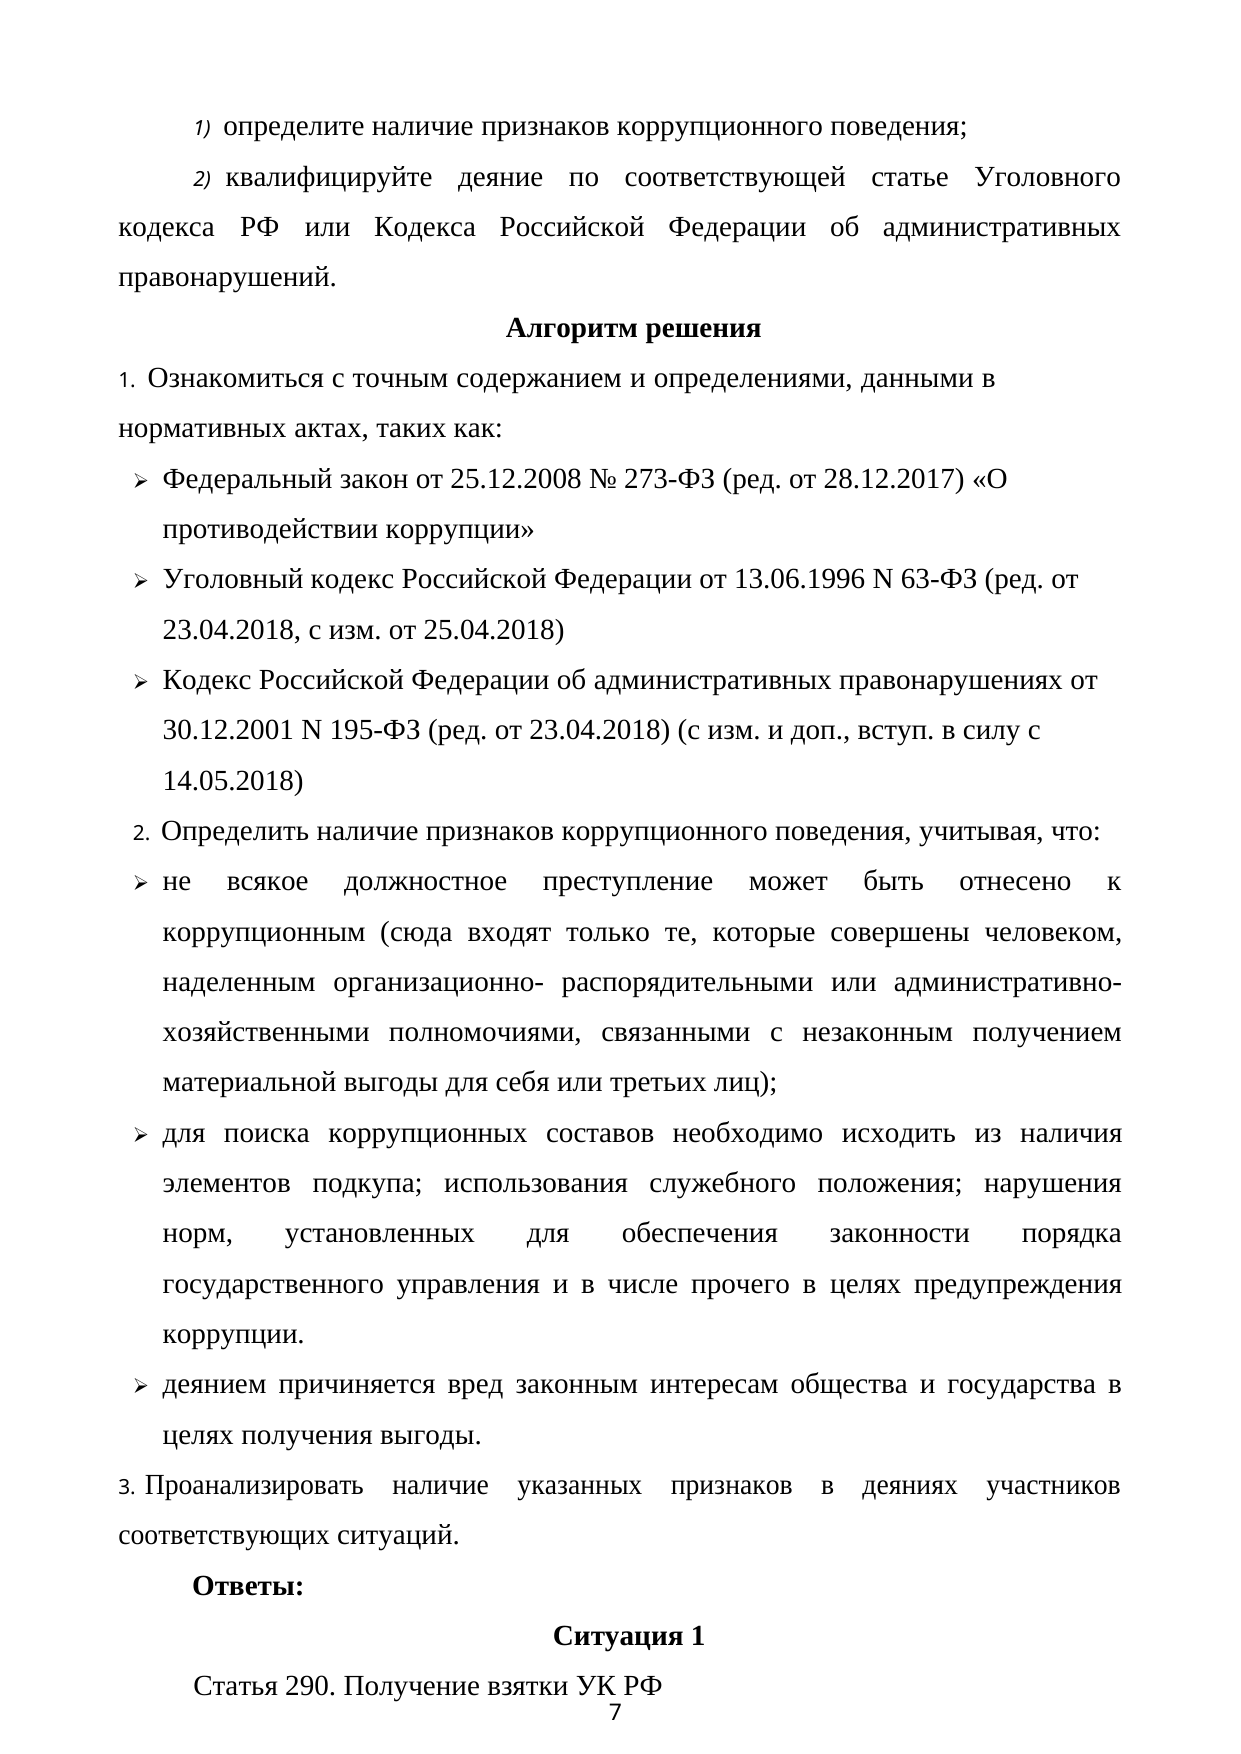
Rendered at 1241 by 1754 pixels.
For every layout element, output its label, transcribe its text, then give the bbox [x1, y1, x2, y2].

list Ознакомиться с точным содержанием и определениями, данными в нормативных актах, таких как: [118, 360, 1122, 444]
list Кодекс Российской Федерации об административных правонарушениях от 30.12.2001 N 195-ФЗ (ред. от 23.04.2018) (с изм. и доп., вступ. в силу с 14.05.2018) [133, 662, 1122, 796]
list квалифицируйте деяние по соответствующей статье Уголовного кодекса РФ или Кодекса Российской Федерации об административных правонарушений. [118, 159, 1121, 293]
list не всякое должностное преступление может быть отнесено к коррупционным (сюда входят только те, которые совершены человеком, наделенным организационно- распорядительными или административно-хозяйственными полномочиями, связанными с незаконным получением материальной выгоды для себя или третьих лиц); [133, 863, 1122, 1098]
subtitle Алгоритм решения [506, 310, 1148, 343]
list Уголовный кодекс Российской Федерации от 13.06.1996 N 63-ФЗ (ред. от 23.04.2018, с изм. от 25.04.2018) [133, 561, 1122, 645]
subtitle Ответы: [192, 1568, 1148, 1601]
list деянием причиняется вред законным интересам общества и государства в целях получения выгоды. [133, 1366, 1121, 1450]
text Ситуация 1 [553, 1618, 1148, 1652]
list Федеральный закон от 25.12.2008 № 273-ФЗ (ред. от 28.12.2017) «О противодействии коррупции» [133, 461, 1122, 544]
text Статья 290. Получение взятки УК РФ [193, 1668, 1148, 1702]
list определите наличие признаков коррупционного поведения; [193, 108, 1148, 142]
list для поиска коррупционных составов необходимо исходить из наличия элементов подкупа; использования служебного положения; нарушения норм, установленных для обеспечения законности порядка государственного управления и в числе прочего в целях предупреждения коррупции. [133, 1115, 1122, 1350]
list Определить наличие признаков коррупционного поведения, учитывая, что: [133, 813, 1148, 847]
list Проанализировать наличие указанных признаков в деяниях участников соответствующих ситуаций. [118, 1467, 1122, 1551]
